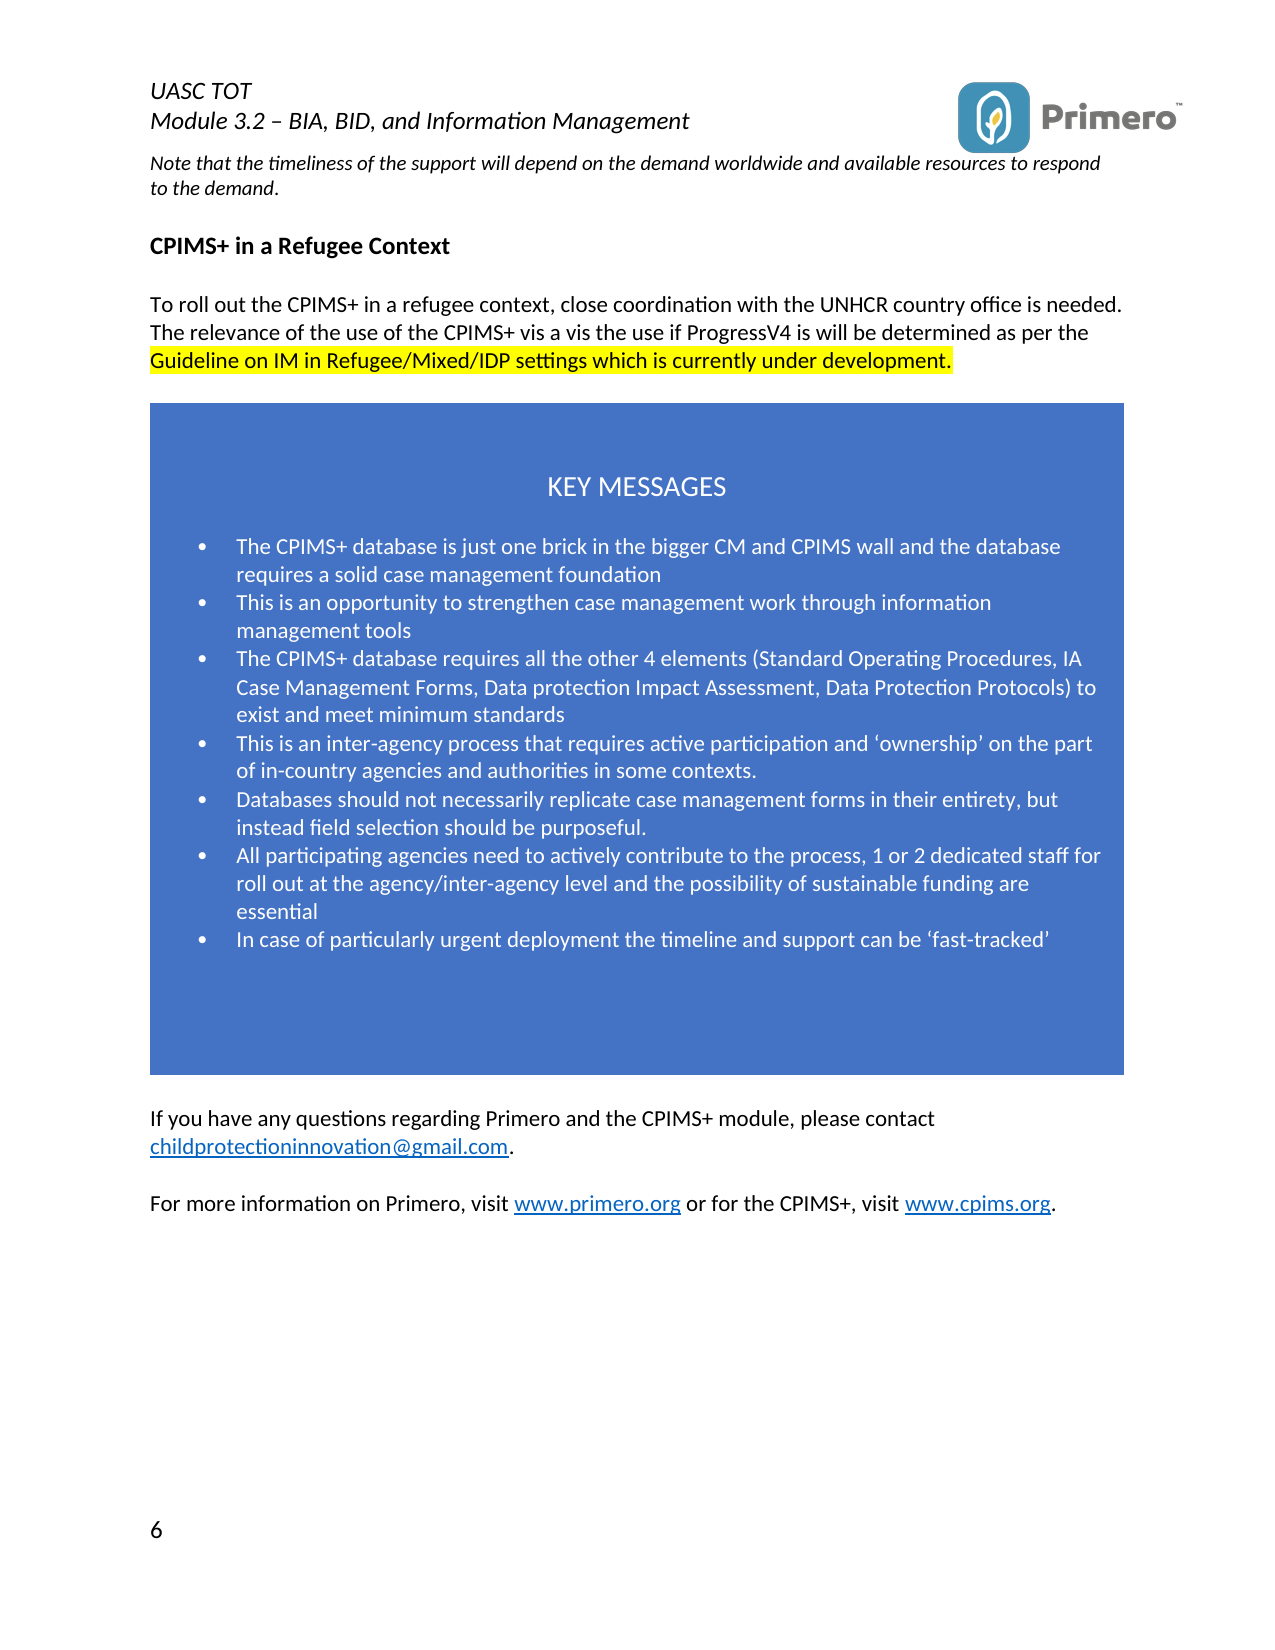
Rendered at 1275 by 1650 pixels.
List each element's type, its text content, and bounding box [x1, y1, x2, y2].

table_header KEY MESSAGES The CPIMS+ database is just one brick in the bigger CM and CPIMS wall and the database requires a solid case management foundation This is an opportunity to strengthen case management work through information management tools The CPIMS+ database requires all the other 4 elements (Standard Operating Procedures, IA Case Management Forms, Data protection Impact Assessment, Data Protection Protocols) to exist and meet minimum standards This is an inter-agency process that requires active participation and ‘ownership’ on the part of in-country agencies and authorities in some contexts. Databases should not necessarily replicate case management forms in their entirety, but instead field selection should be purposeful. All participating agencies need to actively contribute to the process, 1 or 2 dedicated staff for roll out at the agency/inter-agency level and the possibility of sustainable funding are essential In case of particularly urgent deployment the timeline and support can be ‘fast-tracked’ [150, 403, 1124, 1075]
text CPIMS+ in a Refugee Context [150, 230, 1125, 261]
text Note that the timeliness of the support will depend on the demand worldwide and available resources to respond to the demand. [150, 150, 1125, 201]
text To roll out the CPIMS+ in a refugee context, close coordination with the UNHCR country office is needed. The relevance of the use of the CPIMS+ vis a vis the use if ProgressV4 is will be determined as per the Guideline on IM in Refugee/Mixed/IDP settings which is currently under development. [150, 290, 1125, 374]
text For more information on Primero, visit www.primero.org or for the CPIMS+, visit www.cpims.org. [150, 1189, 1125, 1217]
picture [947, 79, 1229, 155]
text If you have any questions regarding Primero and the CPIMS+ module, please contact childprotectioninnovation@gmail.com. [150, 1104, 1125, 1160]
